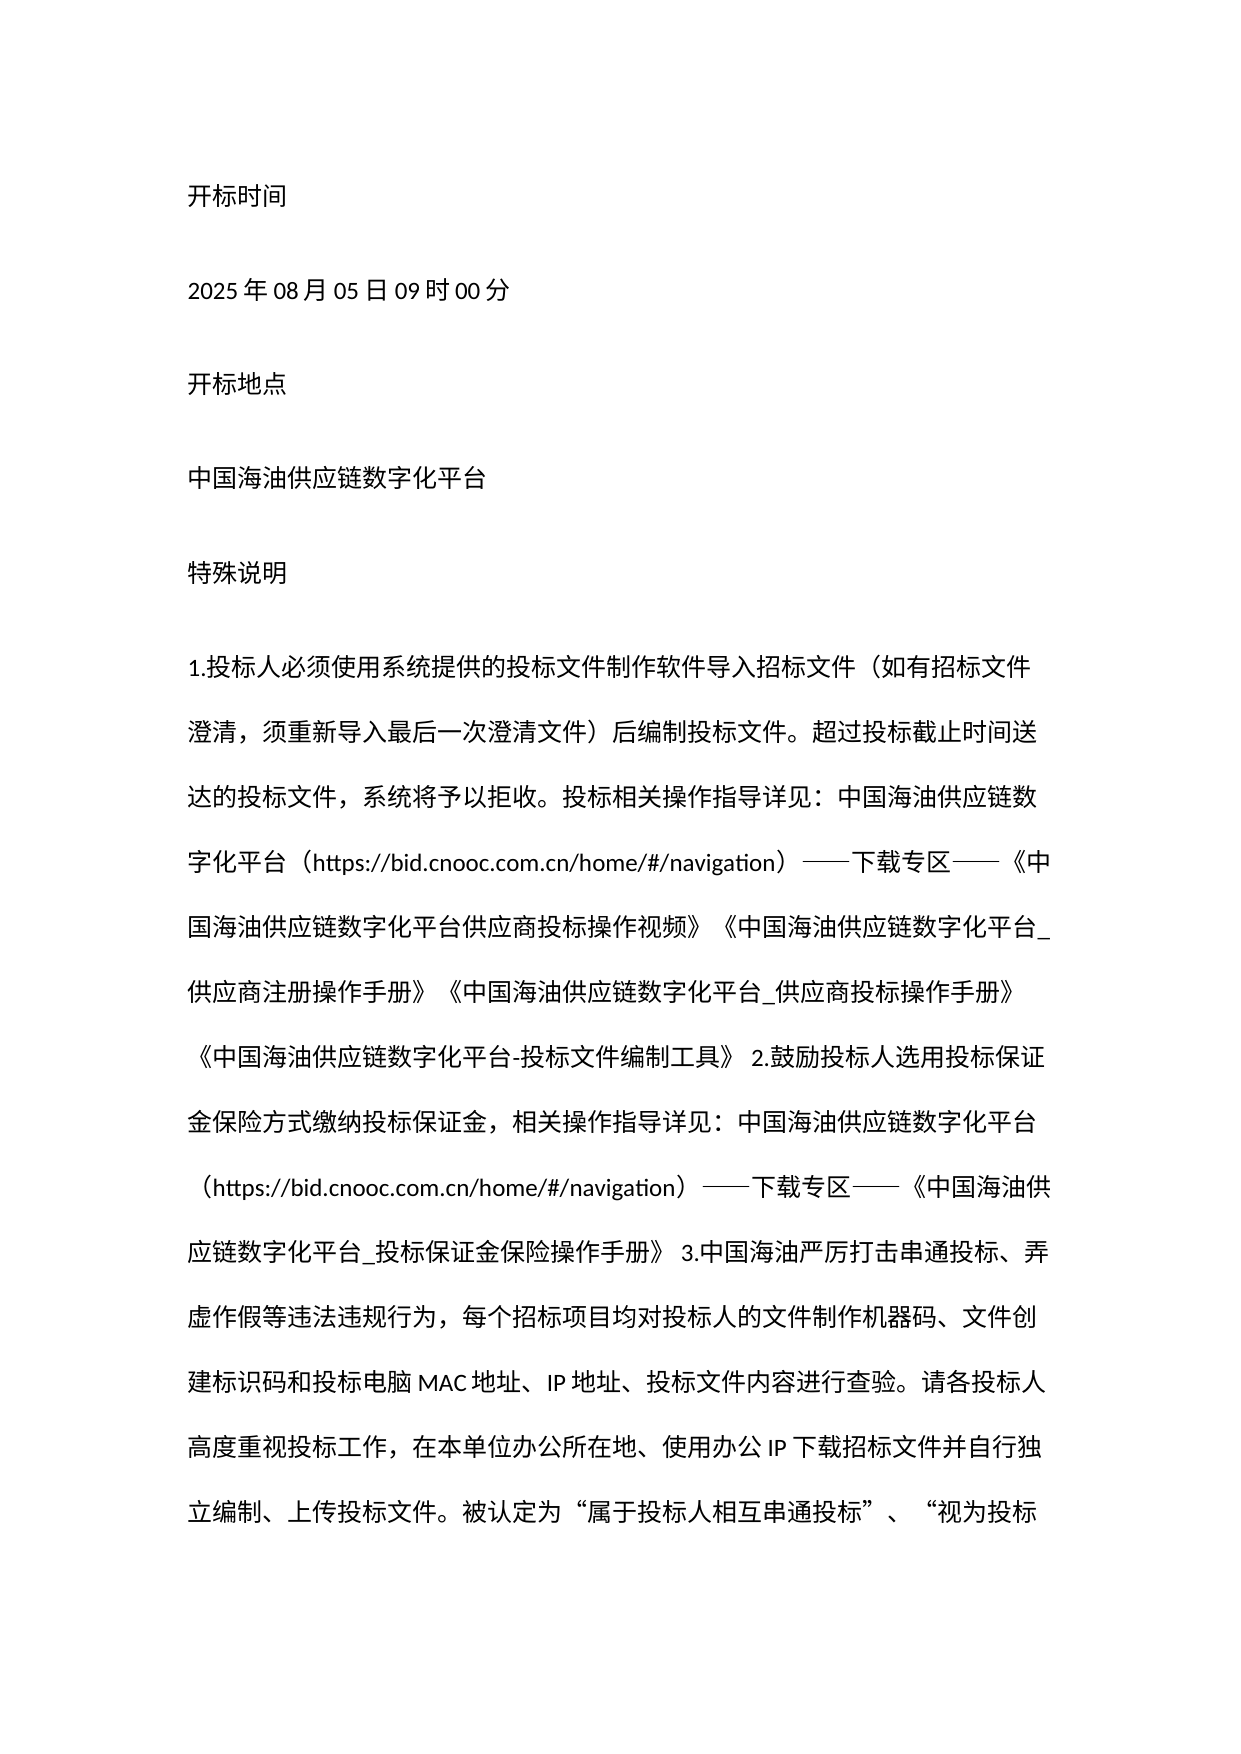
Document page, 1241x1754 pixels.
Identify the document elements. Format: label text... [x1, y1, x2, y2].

text 开标地点 [187, 350, 1053, 415]
text 中国海油供应链数字化平台 [187, 444, 1053, 509]
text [187, 633, 1053, 1543]
text 特殊说明 [187, 539, 1053, 604]
text 2025年08月05日 09时00分 [187, 256, 1053, 321]
text 开标时间 [187, 162, 1053, 227]
